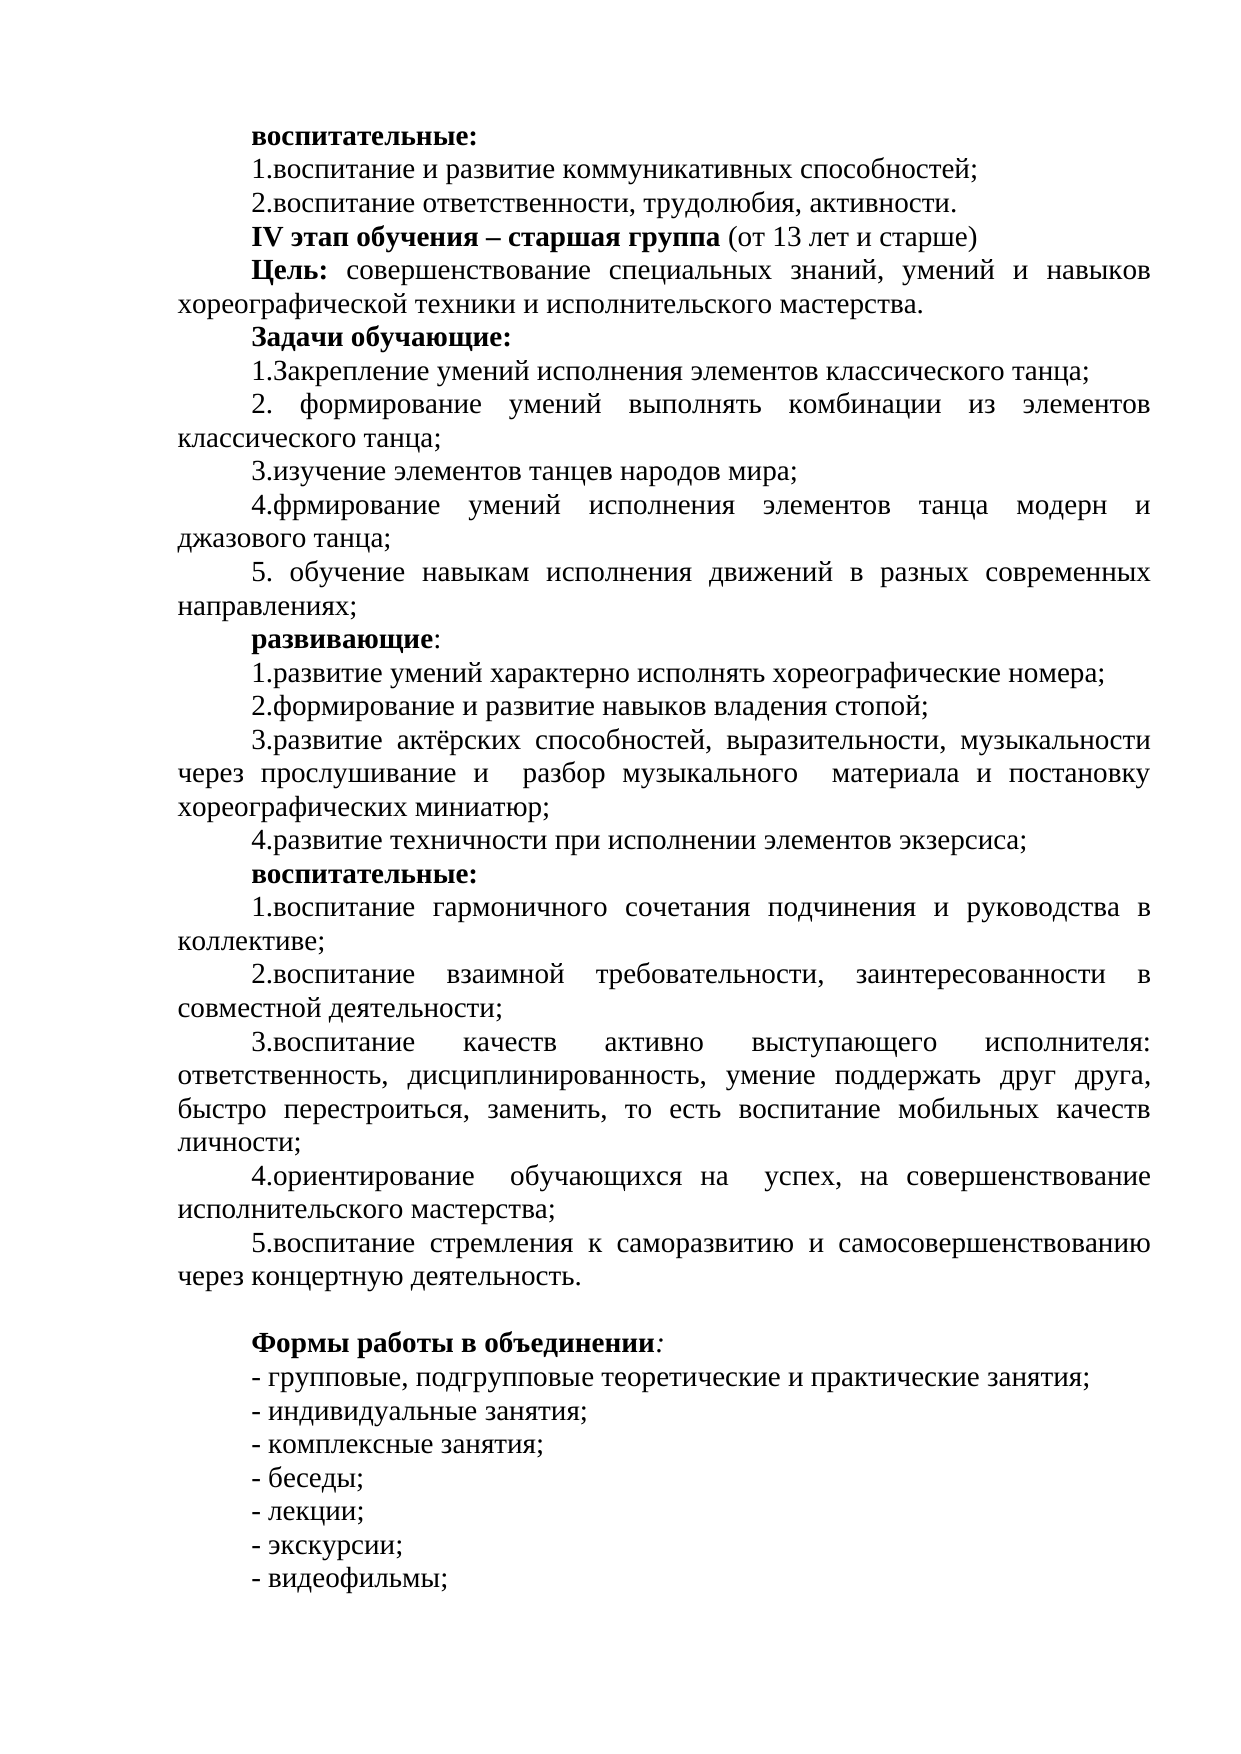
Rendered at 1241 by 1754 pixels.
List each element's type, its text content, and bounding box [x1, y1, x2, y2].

text развивающие: [177, 621, 1152, 655]
text - индивидуальные занятия; [177, 1393, 1152, 1426]
text Цель: совершенствование специальных знаний, умений и навыков хореографической техники и исполнительского мастерства. [177, 252, 1152, 319]
text 3.изучение элементов танцев народов мира; [177, 453, 1152, 487]
text - групповые, подгрупповые теоретические и практические занятия; [177, 1359, 1152, 1393]
text Формы работы в объединении: [177, 1326, 1152, 1359]
text 5.воспитание стремления к саморазвитию и самосовершенствованию через концертную деятельность. [177, 1225, 1152, 1292]
text 4.ориентирование обучающихся на успех, на совершенствование исполнительского мастерства; [177, 1158, 1152, 1225]
text - видеофильмы; [177, 1560, 1152, 1594]
text 2. формирование умений выполнять комбинации из элементов классического танца; [177, 386, 1152, 453]
text 3.развитие актёрских способностей, выразительности, музыкальности через прослушивание и разбор музыкального материала и постановку хореографических миниатюр; [177, 722, 1152, 822]
text - экскурсии; [177, 1527, 1152, 1560]
text 2.воспитание взаимной требовательности, заинтересованности в совместной деятельности; [177, 957, 1152, 1024]
text воспитательные: [177, 118, 1152, 152]
text 1.развитие умений характерно исполнять хореографические номера; [177, 655, 1152, 688]
text Задачи обучающие: [177, 319, 1152, 353]
text воспитательные: [177, 856, 1152, 889]
text 3.воспитание качеств активно выступающего исполнителя: ответственность, дисциплинированность, умение поддержать друг друга, быстро перестроиться, заменить, то есть воспитание мобильных качеств личности; [177, 1024, 1152, 1158]
text 4.развитие техничности при исполнении элементов экзерсиса; [177, 822, 1152, 856]
text 4.фрмирование умений исполнения элементов танца модерн и джазового танца; [177, 487, 1152, 554]
text 1.воспитание и развитие коммуникативных способностей; [177, 152, 1152, 185]
text - лекции; [177, 1493, 1152, 1527]
text - комплексные занятия; [177, 1426, 1152, 1460]
text 5. обучение навыкам исполнения движений в разных современных направлениях; [177, 554, 1152, 621]
text 1.воспитание гармоничного сочетания подчинения и руководства в коллективе; [177, 889, 1152, 957]
text 1.Закрепление умений исполнения элементов классического танца; [177, 353, 1152, 386]
text - беседы; [177, 1460, 1152, 1493]
text IV этап обучения – старшая группа (от 13 лет и старше) [177, 219, 1152, 252]
text 2.формирование и развитие навыков владения стопой; [177, 688, 1152, 722]
text 2.воспитание ответственности, трудолюбия, активности. [177, 185, 1152, 219]
